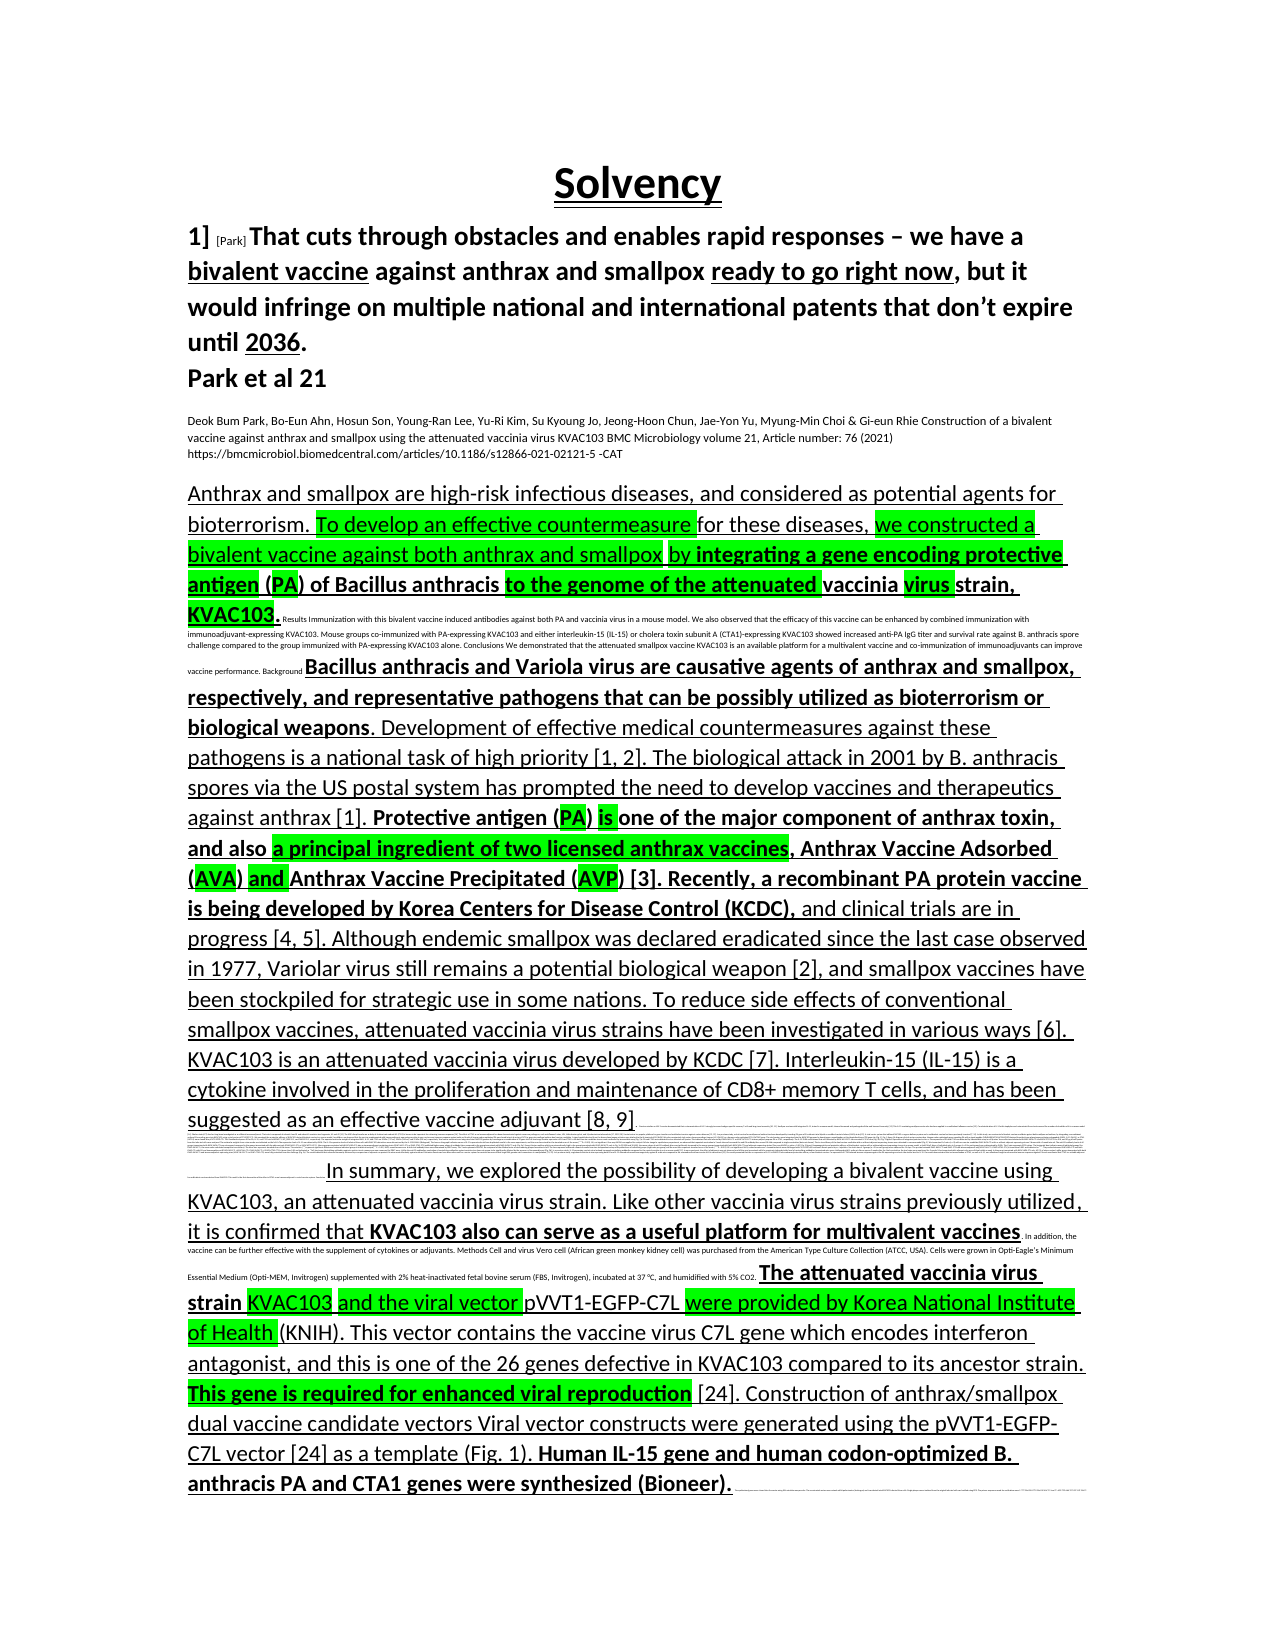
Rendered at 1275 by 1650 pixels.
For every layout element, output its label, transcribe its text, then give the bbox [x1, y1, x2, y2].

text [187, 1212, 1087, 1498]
text Park et al 21 [187, 361, 1087, 394]
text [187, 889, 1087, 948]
text Deok Bum Park, Bo-Eun Ahn, Hosun Son, Young-Ran Lee, Yu-Ri Kim, Su Kyoung Jo, Jeong-Hoon Chun, Jae-Yon Yu, Myung-Min Choi & Gi-eun Rhie Construction of a bivalent vaccine against anthrax and smallpox using the attenuated vaccinia virus KVAC103 BMC Microbiology volume 21, Article number: 76 (2021) https://bmcmicrobiol.biomedcentral.com/articles/10.1186/s12866-021-02121-5 -CAT [187, 413, 1087, 462]
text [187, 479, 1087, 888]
subtitle 1] [Park] That cuts through obstacles and enables rapid responses – we have a bivalent vaccine against anthrax and smallpox ready to go right now, but it would infringe on multiple national and international patents that don’t expire until 2036. [187, 219, 1087, 358]
subtitle Solvency [187, 154, 1087, 210]
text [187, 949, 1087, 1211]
